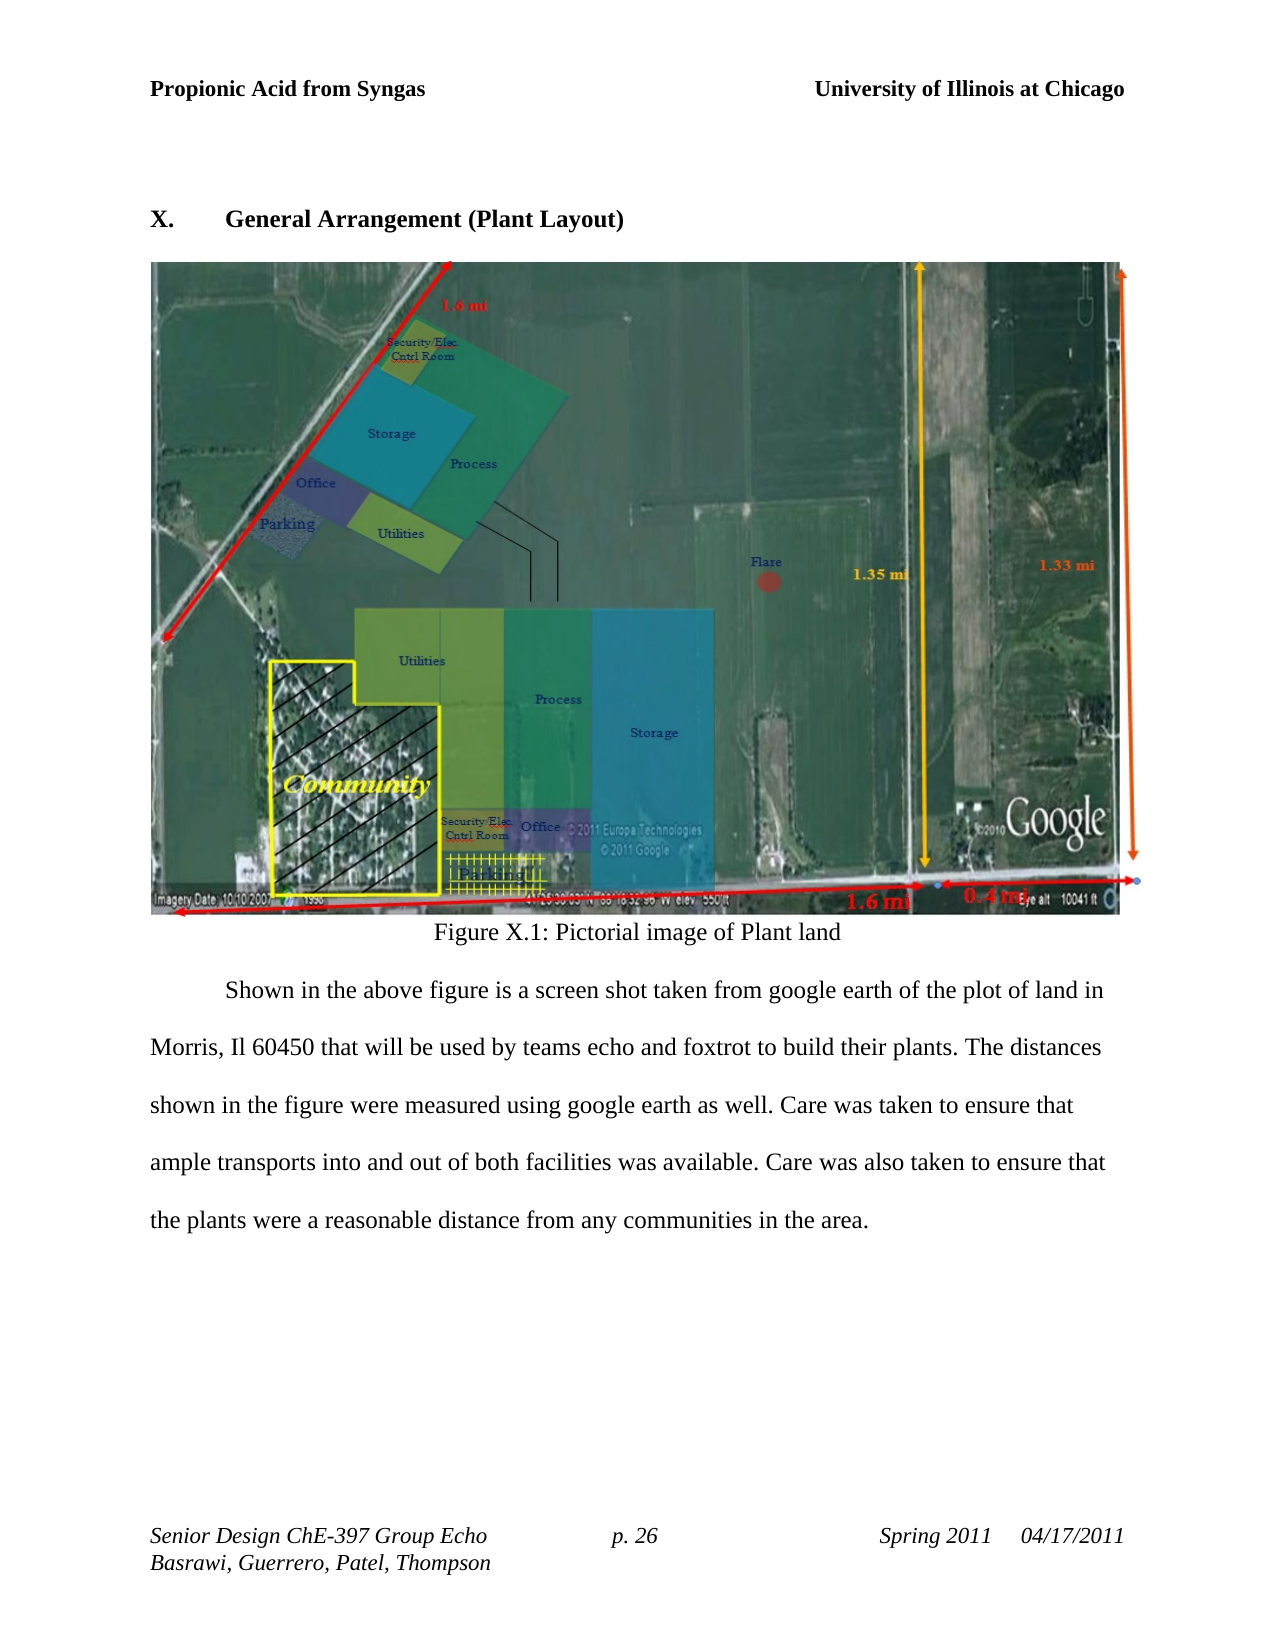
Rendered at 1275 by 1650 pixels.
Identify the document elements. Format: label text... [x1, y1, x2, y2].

text Shown in the above figure is a screen shot taken from google earth of the plot of land in Morris, Il 60450 that will be used by teams echo and foxtrot to build their plants. The distances shown in the figure were measured using google earth as well. Care was taken to ensure that ample transports into and out of both facilities was available. Care was also taken to ensure that the plants were a reasonable distance from any communities in the area. [150, 975, 1125, 1233]
text Figure X.1: Pictorial image of Plant land [150, 918, 1125, 946]
list General Arrangement (Plant Layout) [150, 204, 1125, 233]
picture [150, 261, 1141, 918]
